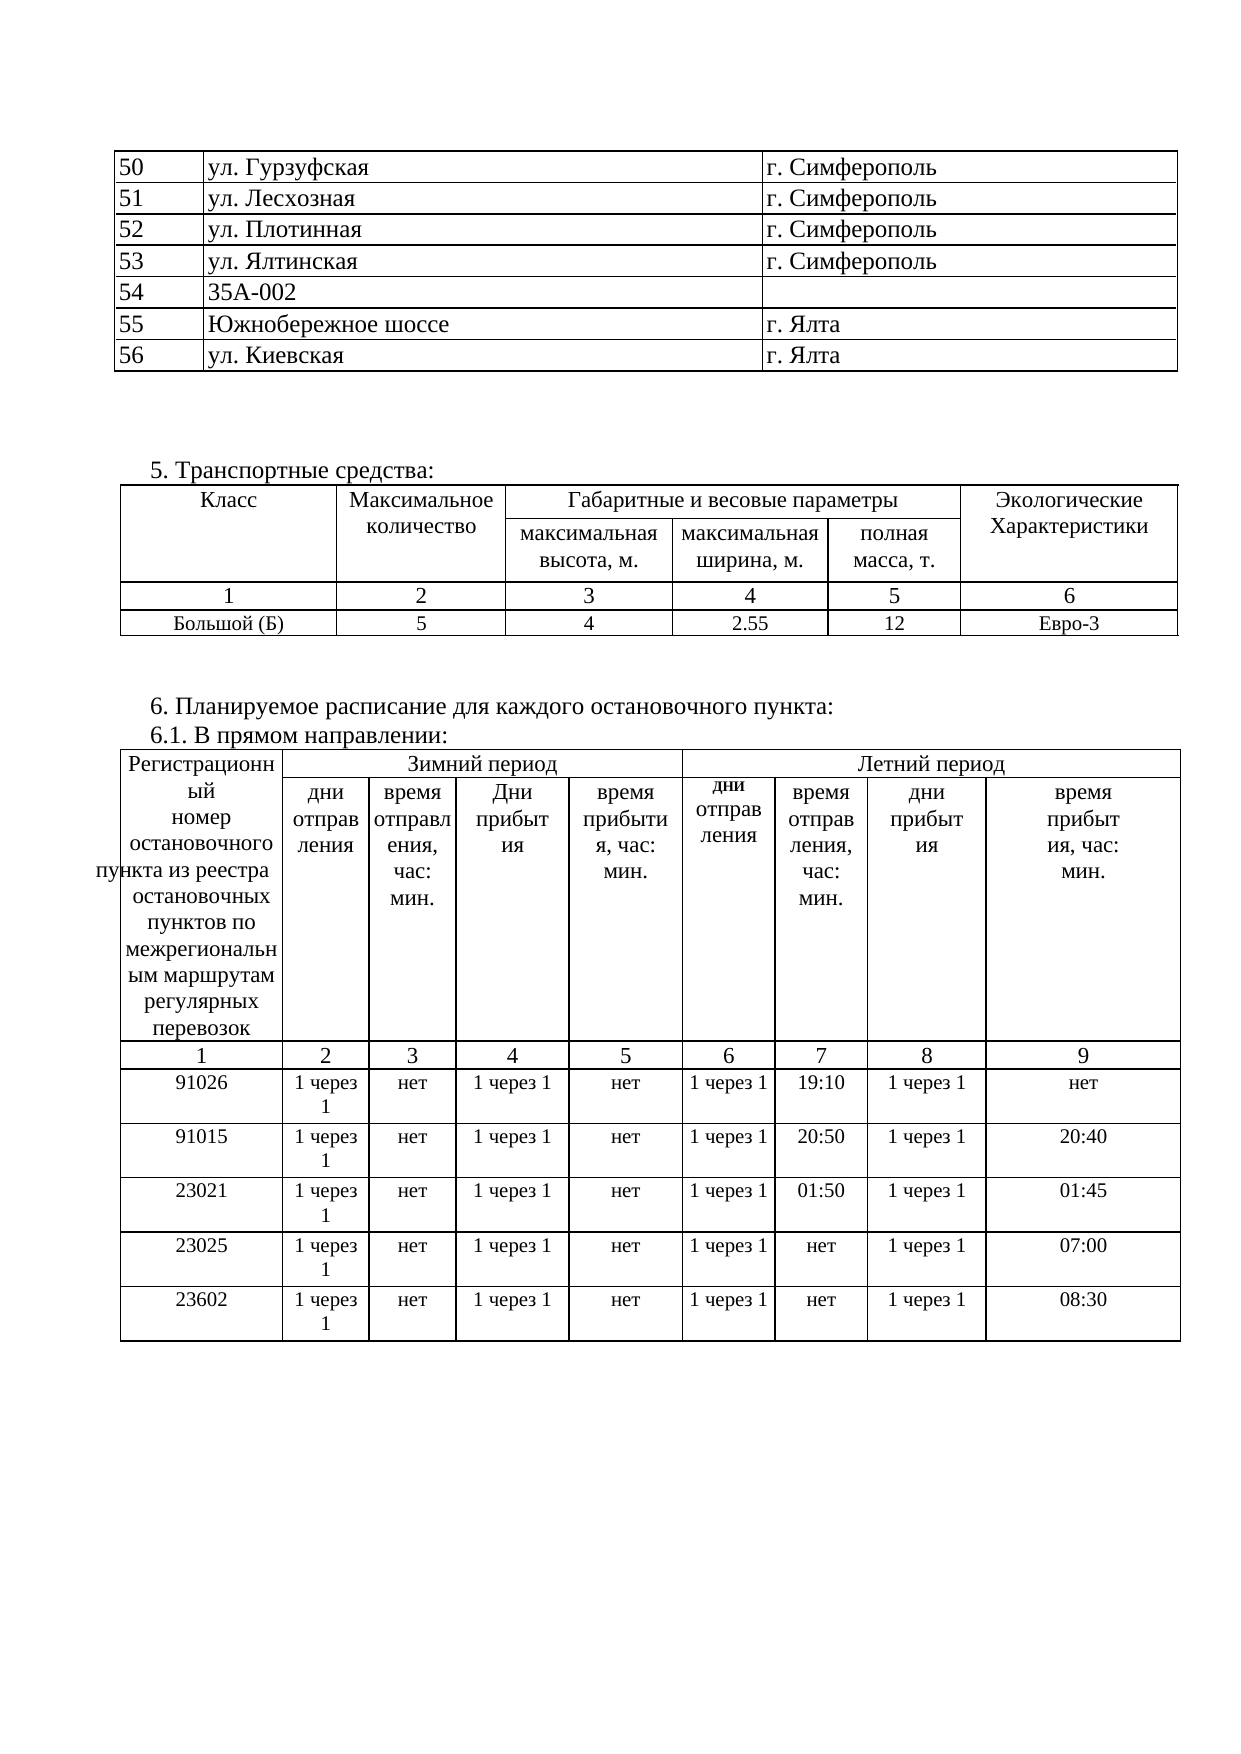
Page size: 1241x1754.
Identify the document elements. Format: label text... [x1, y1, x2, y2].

table_cell Южнобережное шоссе [204, 309, 762, 339]
text 6. Планируемое расписание для каждого остановочного пункта: [150, 691, 1090, 720]
table_cell 6 [961, 583, 1177, 609]
table_cell г. Ялта [763, 307, 1177, 339]
table_cell 01:45 [987, 1178, 1180, 1231]
table_cell 07:00 [987, 1233, 1180, 1286]
table_cell 7 [776, 1042, 867, 1068]
table_cell 5 [829, 583, 960, 609]
table_cell 1 [121, 1042, 282, 1068]
table_cell 4 [457, 1042, 568, 1068]
table_cell 52 [115, 214, 203, 244]
table_cell 2 [337, 583, 505, 609]
table_cell 55 [115, 308, 203, 339]
table_cell ул. Ялтинская [204, 246, 762, 276]
table_cell Большой (Б) [121, 611, 336, 634]
table_cell Евро-3 [961, 611, 1177, 634]
table_cell дни отправ ления [283, 778, 368, 1040]
table_header Зимний период [283, 750, 682, 777]
table_cell г. Симферополь [763, 152, 1177, 181]
table_cell 1 через 1 [683, 1070, 774, 1122]
table_cell 3 [370, 1042, 455, 1068]
table_cell 4 [506, 611, 672, 634]
table_cell нет [570, 1124, 682, 1177]
table_cell максимальная высота, м. [506, 519, 672, 581]
table_cell нет [987, 1070, 1180, 1122]
table_cell ул. Киевская [204, 340, 762, 370]
table_cell нет [570, 1287, 682, 1340]
table_cell время прибыт ия, час: мин. [987, 778, 1180, 1040]
table_cell ул. Лесхозная [204, 183, 762, 213]
table_cell 4 [673, 583, 827, 609]
table_cell г. Ялта [763, 339, 1177, 370]
table_cell 8 [868, 1042, 985, 1068]
table_cell 20:40 [987, 1124, 1180, 1177]
table_cell время отправл ения, час: мин. [370, 778, 455, 1040]
table_header Класс [121, 486, 336, 581]
table_cell время прибыти я, час: мин. [570, 778, 682, 1040]
table_cell нет [370, 1287, 455, 1340]
table_cell 1 через 1 [683, 1287, 774, 1340]
table_cell 1 через 1 [283, 1178, 368, 1231]
table_cell 1 через 1 [683, 1233, 774, 1286]
table_cell 23021 [121, 1178, 282, 1231]
table_header Летний период [683, 750, 1180, 777]
table_cell [763, 276, 1177, 307]
table_cell ДНИ отправ ления [683, 778, 774, 1040]
table_cell 1 через 1 [283, 1070, 368, 1122]
table_cell 1 через 1 [868, 1233, 985, 1286]
table_cell г. Симферополь [763, 181, 1177, 213]
table_cell 91015 [121, 1124, 282, 1177]
table_cell 12 [829, 611, 960, 634]
table_header Регистрационный номер остановочного пункта из реестра остановочных пунктов по межрегиональным маршрутам регулярных перевозок [121, 750, 282, 1040]
table_cell 2.55 [673, 611, 827, 634]
table_cell нет [370, 1070, 455, 1122]
table_cell ул. Гурзуфская [204, 152, 762, 181]
table_cell 5 [570, 1042, 682, 1068]
table_cell 5 [337, 611, 505, 634]
table_cell 1 через 1 [868, 1070, 985, 1122]
table_header Габаритные и весовые параметры [506, 486, 960, 518]
table_cell 20:50 [776, 1124, 867, 1177]
table_cell 6 [683, 1042, 774, 1068]
table_header Максимальное количество [337, 486, 505, 581]
table_cell 53 [115, 245, 203, 276]
table_cell полная масса, т. [829, 519, 960, 581]
table_cell 3 [506, 583, 672, 609]
table_cell 19:10 [776, 1070, 867, 1122]
table_cell 1 через 1 [457, 1178, 568, 1231]
table_cell 08:30 [987, 1287, 1180, 1340]
table_cell ул. Плотинная [204, 215, 762, 244]
table_cell 56 [115, 340, 203, 370]
table_cell время отправ ления, час: мин. [776, 778, 867, 1040]
table_cell г. Симферополь [763, 244, 1177, 276]
table_cell 1 через 1 [283, 1287, 368, 1340]
table_cell 50 [115, 152, 203, 181]
table_cell 23025 [121, 1233, 282, 1286]
table_cell 1 [121, 583, 336, 609]
table_cell 1 через 1 [683, 1124, 774, 1177]
table_cell нет [570, 1070, 682, 1122]
table_cell 1 через 1 [457, 1233, 568, 1286]
table_cell 1 через 1 [868, 1178, 985, 1231]
table_cell г. Симферополь [763, 213, 1177, 244]
table_cell Дни прибыт ия [457, 778, 568, 1040]
table_cell 2 [283, 1042, 368, 1068]
table_header Экологические Характеристики [961, 486, 1177, 581]
table_cell 1 через 1 [683, 1178, 774, 1231]
table_cell 01:50 [776, 1178, 867, 1231]
table_cell 91026 [121, 1070, 282, 1122]
table_cell нет [370, 1178, 455, 1231]
table_cell 35А-002 [204, 277, 762, 307]
table_cell 1 через 1 [283, 1233, 368, 1286]
table_cell 54 [115, 277, 203, 307]
table_cell нет [776, 1233, 867, 1286]
table_cell 9 [987, 1042, 1180, 1068]
table_cell нет [370, 1124, 455, 1177]
text 6.1. В прямом направлении: [150, 720, 1090, 749]
table_cell максимальная ширина, м. [673, 519, 827, 581]
table_cell 1 через 1 [868, 1287, 985, 1340]
table_cell дни прибыт ия [868, 778, 985, 1040]
table_cell нет [370, 1233, 455, 1286]
table_cell нет [776, 1287, 867, 1340]
table_cell 51 [115, 183, 203, 213]
table_cell 1 через 1 [283, 1124, 368, 1177]
text 5. Транспортные средства: [150, 456, 1090, 484]
table_cell 1 через 1 [457, 1124, 568, 1177]
table_cell 1 через 1 [457, 1070, 568, 1122]
table_cell 23602 [121, 1287, 282, 1340]
table_cell 1 через 1 [868, 1124, 985, 1177]
table_cell нет [570, 1233, 682, 1286]
table_cell нет [570, 1178, 682, 1231]
table_cell 1 через 1 [457, 1287, 568, 1340]
